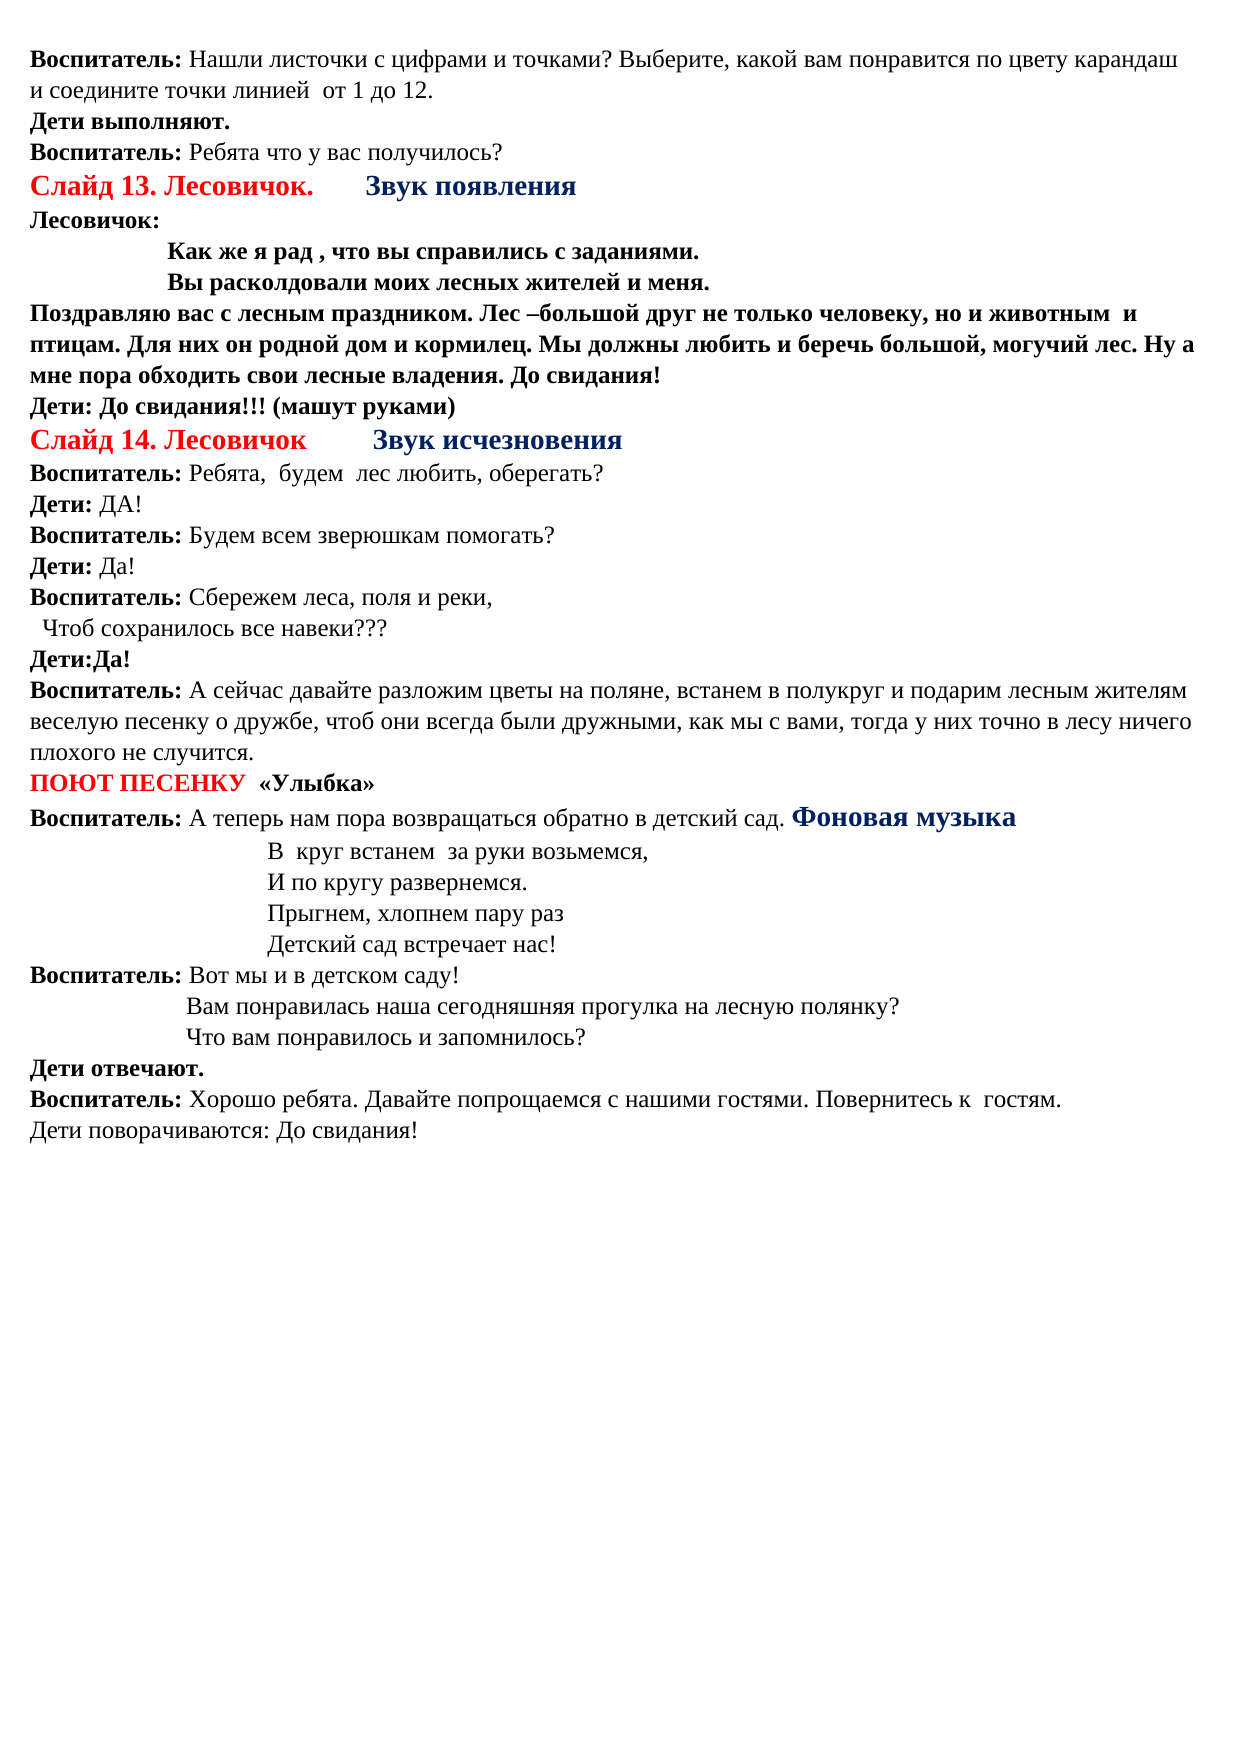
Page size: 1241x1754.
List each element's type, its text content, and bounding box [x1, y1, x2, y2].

text Воспитатель: Сбережем леса, поля и реки, [29, 582, 1196, 611]
text Лесовичок: [29, 205, 1196, 233]
text Как же я рад , что вы справились с заданиями. [29, 236, 1196, 264]
text Прыгнем, хлопнем пару раз [29, 898, 1196, 927]
text ПОЮТ ПЕСЕНКУ «Улыбка» [29, 768, 1196, 797]
text Вы расколдовали моих лесных жителей и меня. [29, 267, 1196, 296]
text Вам понравилась наша сегодняшняя прогулка на лесную полянку? [29, 991, 1196, 1020]
text Слайд 13. Лесовичок. Звук появления [29, 168, 1196, 202]
text Что вам понравилось и запомнилось? [29, 1022, 1196, 1051]
text Дети:Да! [29, 644, 1196, 673]
text Дети поворачиваются: До свидания! [29, 1115, 1196, 1144]
text И по кругу развернемся. [29, 867, 1196, 896]
text Дети: До свидания!!! (машут руками) [29, 391, 1196, 420]
text Дети отвечают. [29, 1053, 1196, 1082]
text Воспитатель: Ребята, будем лес любить, оберегать? [29, 458, 1196, 487]
text Поздравляю вас с лесным праздником. Лес –большой друг не только человеку, но и животным и птицам. Для них он родной дом и кормилец. Мы должны любить и беречь большой, могучий лес. Ну а мне пора обходить свои лесные владения. До свидания! [29, 298, 1196, 389]
text Воспитатель: А теперь нам пора возвращаться обратно в детский сад. Фоновая музыка [29, 799, 1196, 833]
text Слайд 14. Лесовичок Звук исчезновения [29, 422, 1196, 456]
text Воспитатель: Ребята что у вас получилось? [29, 137, 1196, 166]
text Воспитатель: Хорошо ребята. Давайте попрощаемся с нашими гостями. Повернитесь к гостям. [29, 1084, 1196, 1113]
text Детский сад встречает нас! [29, 929, 1196, 958]
text Воспитатель: Будем всем зверюшкам помогать? [29, 520, 1196, 549]
text Дети: ДА! [29, 489, 1196, 518]
text Дети: Да! [29, 551, 1196, 580]
text Воспитатель: Вот мы и в детском саду! [29, 960, 1196, 989]
text Воспитатель: А сейчас давайте разложим цветы на поляне, встанем в полукруг и подарим лесным жителям веселую песенку о дружбе, чтоб они всегда были дружными, как мы с вами, тогда у них точно в лесу ничего плохого не случится. [29, 675, 1196, 766]
text Воспитатель: Нашли листочки с цифрами и точками? Выберите, какой вам понравится по цвету карандаш и соедините точки линией от 1 до 12. [29, 44, 1196, 104]
text В круг встанем за руки возьмемся, [29, 836, 1196, 864]
text Дети выполняют. [29, 106, 1196, 135]
text Чтоб сохранилось все навеки??? [29, 613, 1196, 642]
